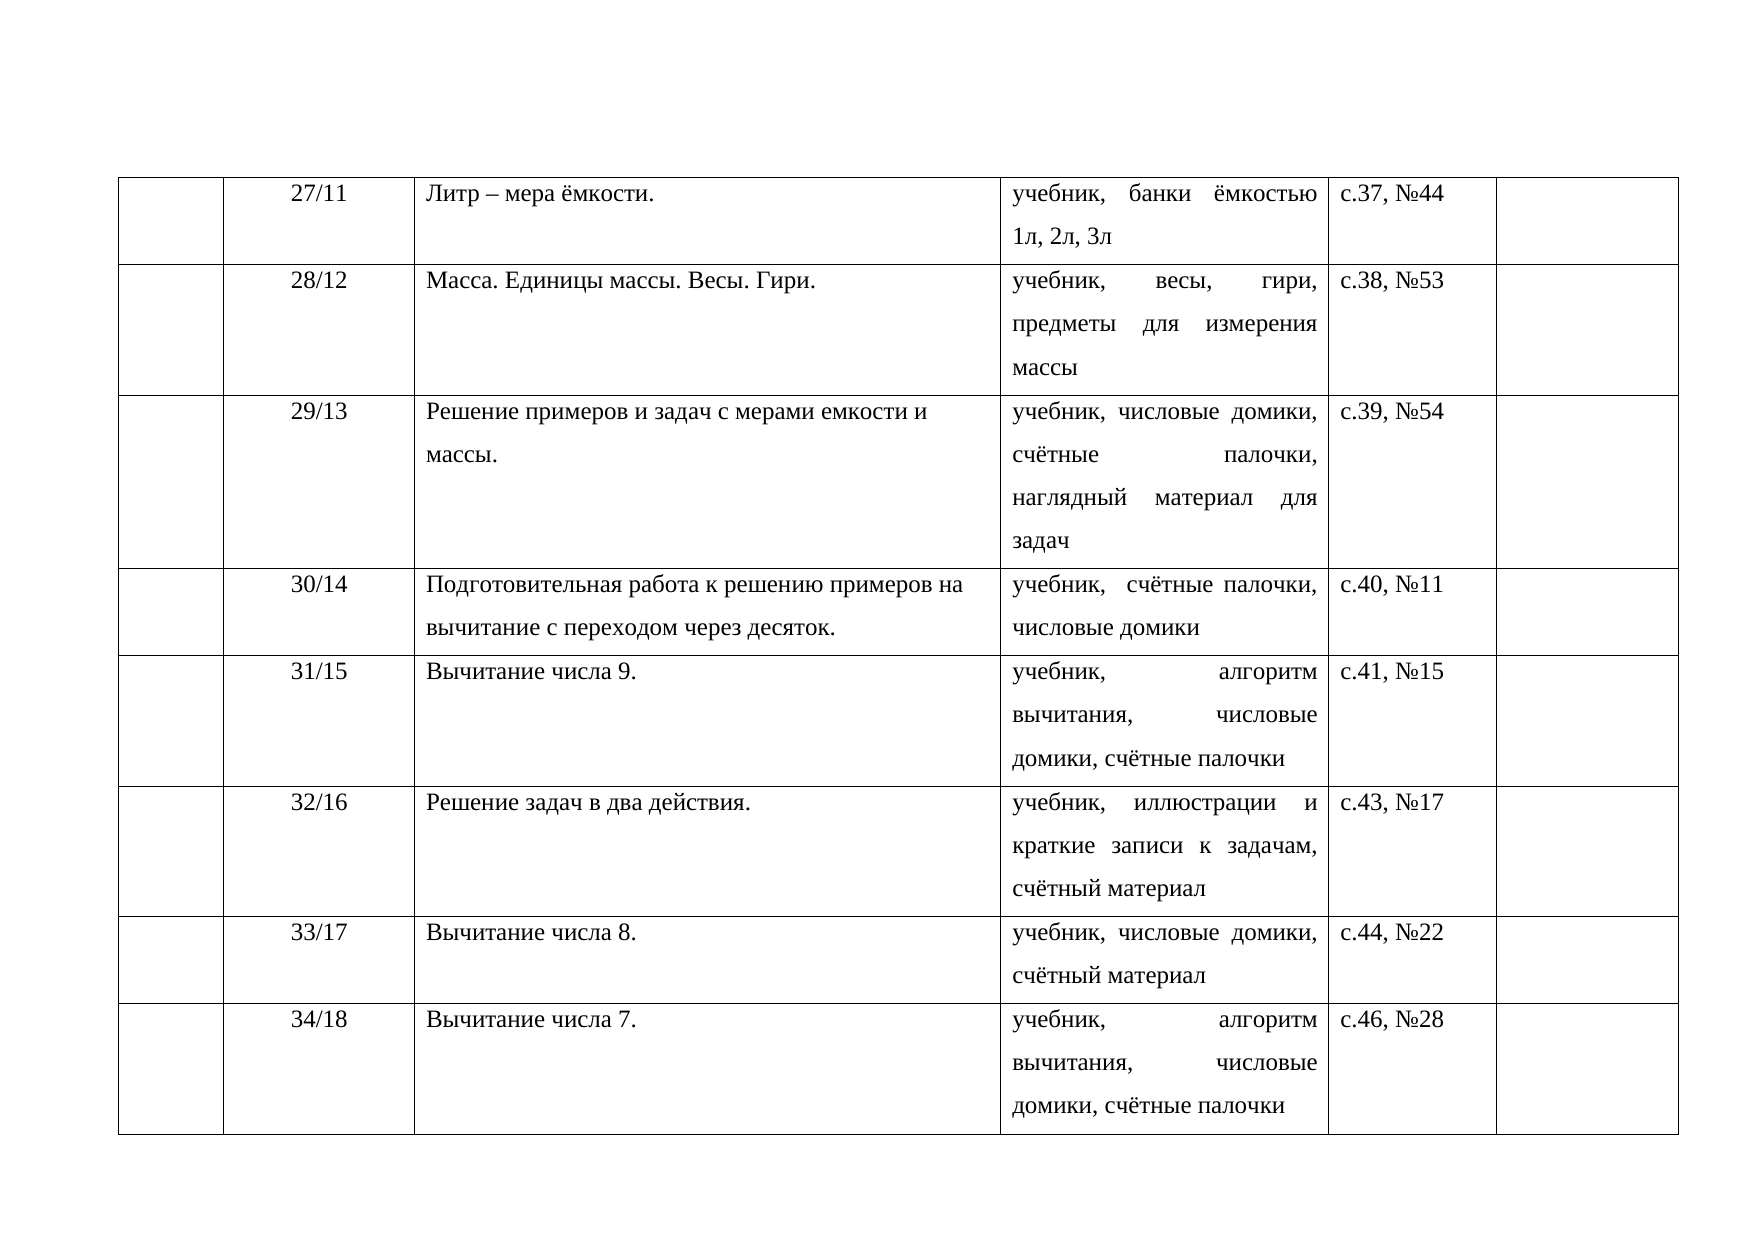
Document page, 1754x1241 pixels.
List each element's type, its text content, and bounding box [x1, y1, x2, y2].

table_cell с.38, №53 [1329, 265, 1496, 395]
table_cell с.41, №15 [1329, 656, 1496, 786]
table_cell Вычитание числа 7. [415, 1004, 1000, 1133]
table_cell [1497, 569, 1678, 655]
table_cell учебник, иллюстрации и краткие записи к задачам, счётный материал [1001, 787, 1328, 916]
table_cell 27/11 [224, 178, 414, 264]
table_cell [1497, 787, 1678, 916]
table_cell [1497, 917, 1678, 1003]
table_cell [1497, 178, 1678, 264]
table_cell Подготовительная работа к решению примеров на вычитание с переходом через десяток. [415, 569, 1000, 655]
table_cell [1497, 656, 1678, 786]
table_cell [119, 265, 223, 395]
table_cell Литр – мера ёмкости. [415, 178, 1000, 264]
table_cell [119, 787, 223, 916]
table_cell Решение примеров и задач с мерами емкости и массы. [415, 396, 1000, 568]
table_cell Решение задач в два действия. [415, 787, 1000, 916]
table_cell Вычитание числа 9. [415, 656, 1000, 786]
table_cell [1497, 265, 1678, 395]
table_cell [1497, 1004, 1678, 1133]
table_cell с.43, №17 [1329, 787, 1496, 916]
table_cell 29/13 [224, 396, 414, 568]
table_cell [119, 917, 223, 1003]
table_cell учебник, счётные палочки, числовые домики [1001, 569, 1328, 655]
table_cell с.44, №22 [1329, 917, 1496, 1003]
table_cell 33/17 [224, 917, 414, 1003]
table_cell 31/15 [224, 656, 414, 786]
table_cell Масса. Единицы массы. Весы. Гири. [415, 265, 1000, 395]
table_cell 34/18 [224, 1004, 414, 1133]
table_cell [119, 396, 223, 568]
table_cell учебник, числовые домики, счётные палочки, наглядный материал для задач [1001, 396, 1328, 568]
table_cell Вычитание числа 8. [415, 917, 1000, 1003]
table_cell учебник, банки ёмкостью 1л, 2л, 3л [1001, 178, 1328, 264]
table_cell [1497, 396, 1678, 568]
table_cell [119, 569, 223, 655]
table_cell с.40, №11 [1329, 569, 1496, 655]
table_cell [1001, 917, 1328, 1003]
table_cell 28/12 [224, 265, 414, 395]
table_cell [1001, 1004, 1328, 1133]
table_cell учебник, весы, гири, предметы для измерения массы [1001, 265, 1328, 395]
table_cell учебник, алгоритм вычитания, числовые домики, счётные палочки [1001, 656, 1328, 786]
table_cell [119, 656, 223, 786]
table_cell [119, 1004, 223, 1133]
table_cell с.39, №54 [1329, 396, 1496, 568]
table_cell с.46, №28 [1329, 1004, 1496, 1133]
table_cell 32/16 [224, 787, 414, 916]
table_cell с.37, №44 [1329, 178, 1496, 264]
table_cell 30/14 [224, 569, 414, 655]
table_cell [119, 178, 223, 264]
